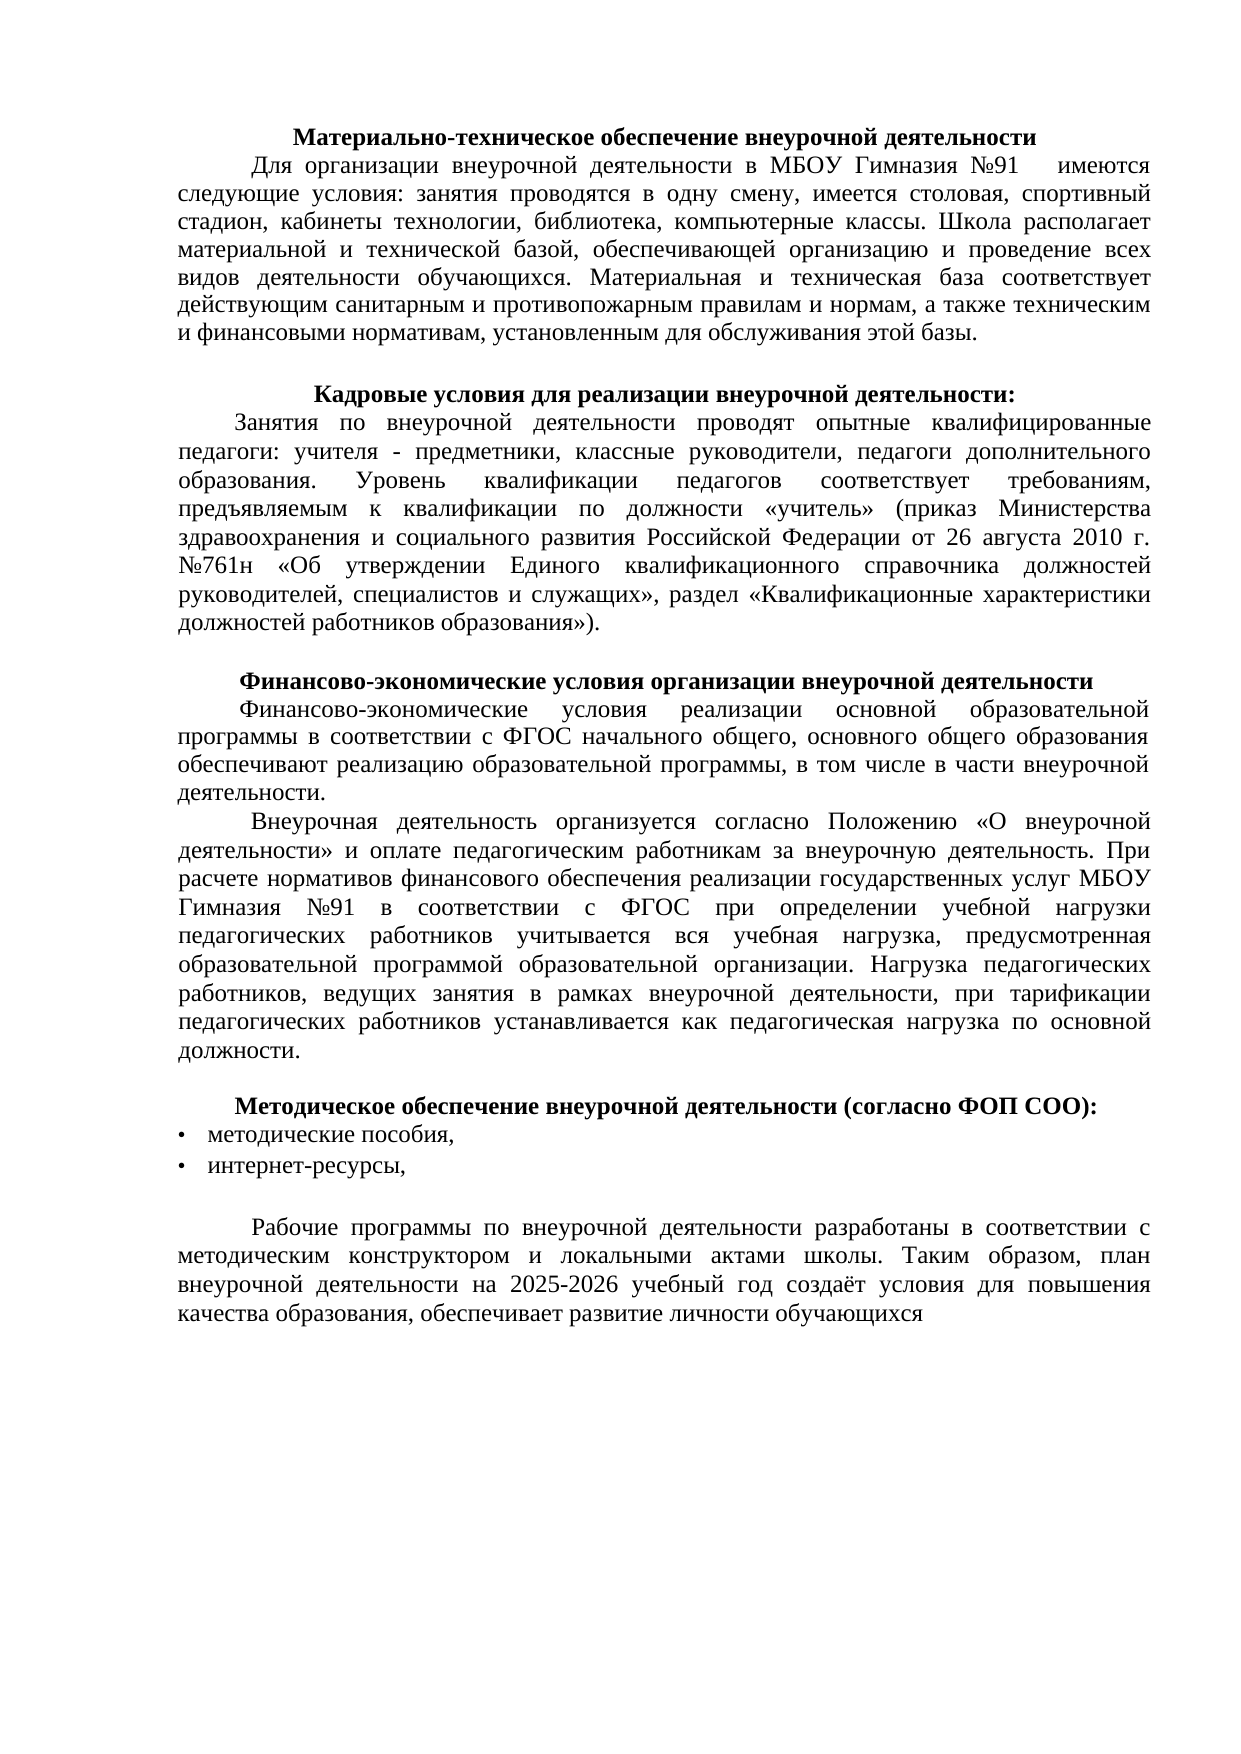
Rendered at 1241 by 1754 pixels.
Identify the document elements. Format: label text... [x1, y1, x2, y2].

text Внеурочная деятельность организуется согласно Положению «О внеурочной деятельности» и оплате педагогическим работникам за внеурочную деятельность. При расчете нормативов финансового обеспечения реализации государственных услуг МБОУ Гимназия №91 в соответствии с ФГОС при определении учебной нагрузки педагогических работников учитывается вся учебная нагрузка, предусмотренная образовательной программой образовательной организации. Нагрузка педагогических работников, ведущих занятия в рамках внеурочной деятельности, при тарификации педагогических работников устанавливается как педагогическая нагрузка по основной должности. [178, 807, 1152, 1063]
list методические пособия, [177, 1120, 1152, 1148]
text Материально-техническое обеспечение внеурочной деятельности [293, 122, 1152, 151]
text Для организации внеурочной деятельности в МБОУ Гимназия №91 имеются следующие условия: занятия проводятся в одну смену, имеется столовая, спортивный стадион, кабинеты технологии, библиотека, компьютерные классы. Школа располагает материальной и технической базой, обеспечивающей организацию и проведение всех видов деятельности обучающихся. Материальная и техническая база соответствует действующим санитарным и противопожарным правилам и нормам, а также техническим и финансовыми нормативам, установленным для обслуживания этой базы. [177, 151, 1152, 346]
list интернет-ресурсы, [177, 1150, 1152, 1179]
text Финансово-экономические условия реализации основной образовательной программы в соответствии с ФГОС начального общего, основного общего образования обеспечивают реализацию образовательной программы, в том числе в части внеурочной деятельности. [177, 695, 1149, 805]
text Методическое обеспечение внеурочной деятельности (согласно ФОП СОО): [234, 1091, 1152, 1120]
text Кадровые условия для реализации внеурочной деятельности: [313, 379, 1152, 407]
text Финансово-экономические условия организации внеурочной деятельности [239, 668, 1149, 695]
text Рабочие программы по внеурочной деятельности разработаны в соответствии с методическим конструктором и локальными актами школы. Таким образом, план внеурочной деятельности на 2025-2026 учебный год создаёт условия для повышения качества образования, обеспечивает развитие личности обучающихся [177, 1212, 1152, 1327]
text Занятия по внеурочной деятельности проводят опытные квалифицированные педагоги: учителя - предметники, классные руководители, педагоги дополнительного образования. Уровень квалификации педагогов соответствует требованиям, предъявляемым к квалификации по должности «учитель» (приказ Министерства здравоохранения и социального развития Российской Федерации от 26 августа 2010 г. №761н «Об утверждении Единого квалификационного справочника должностей руководителей, специалистов и служащих», раздел «Квалификационные характеристики должностей работников образования»). [178, 408, 1152, 636]
